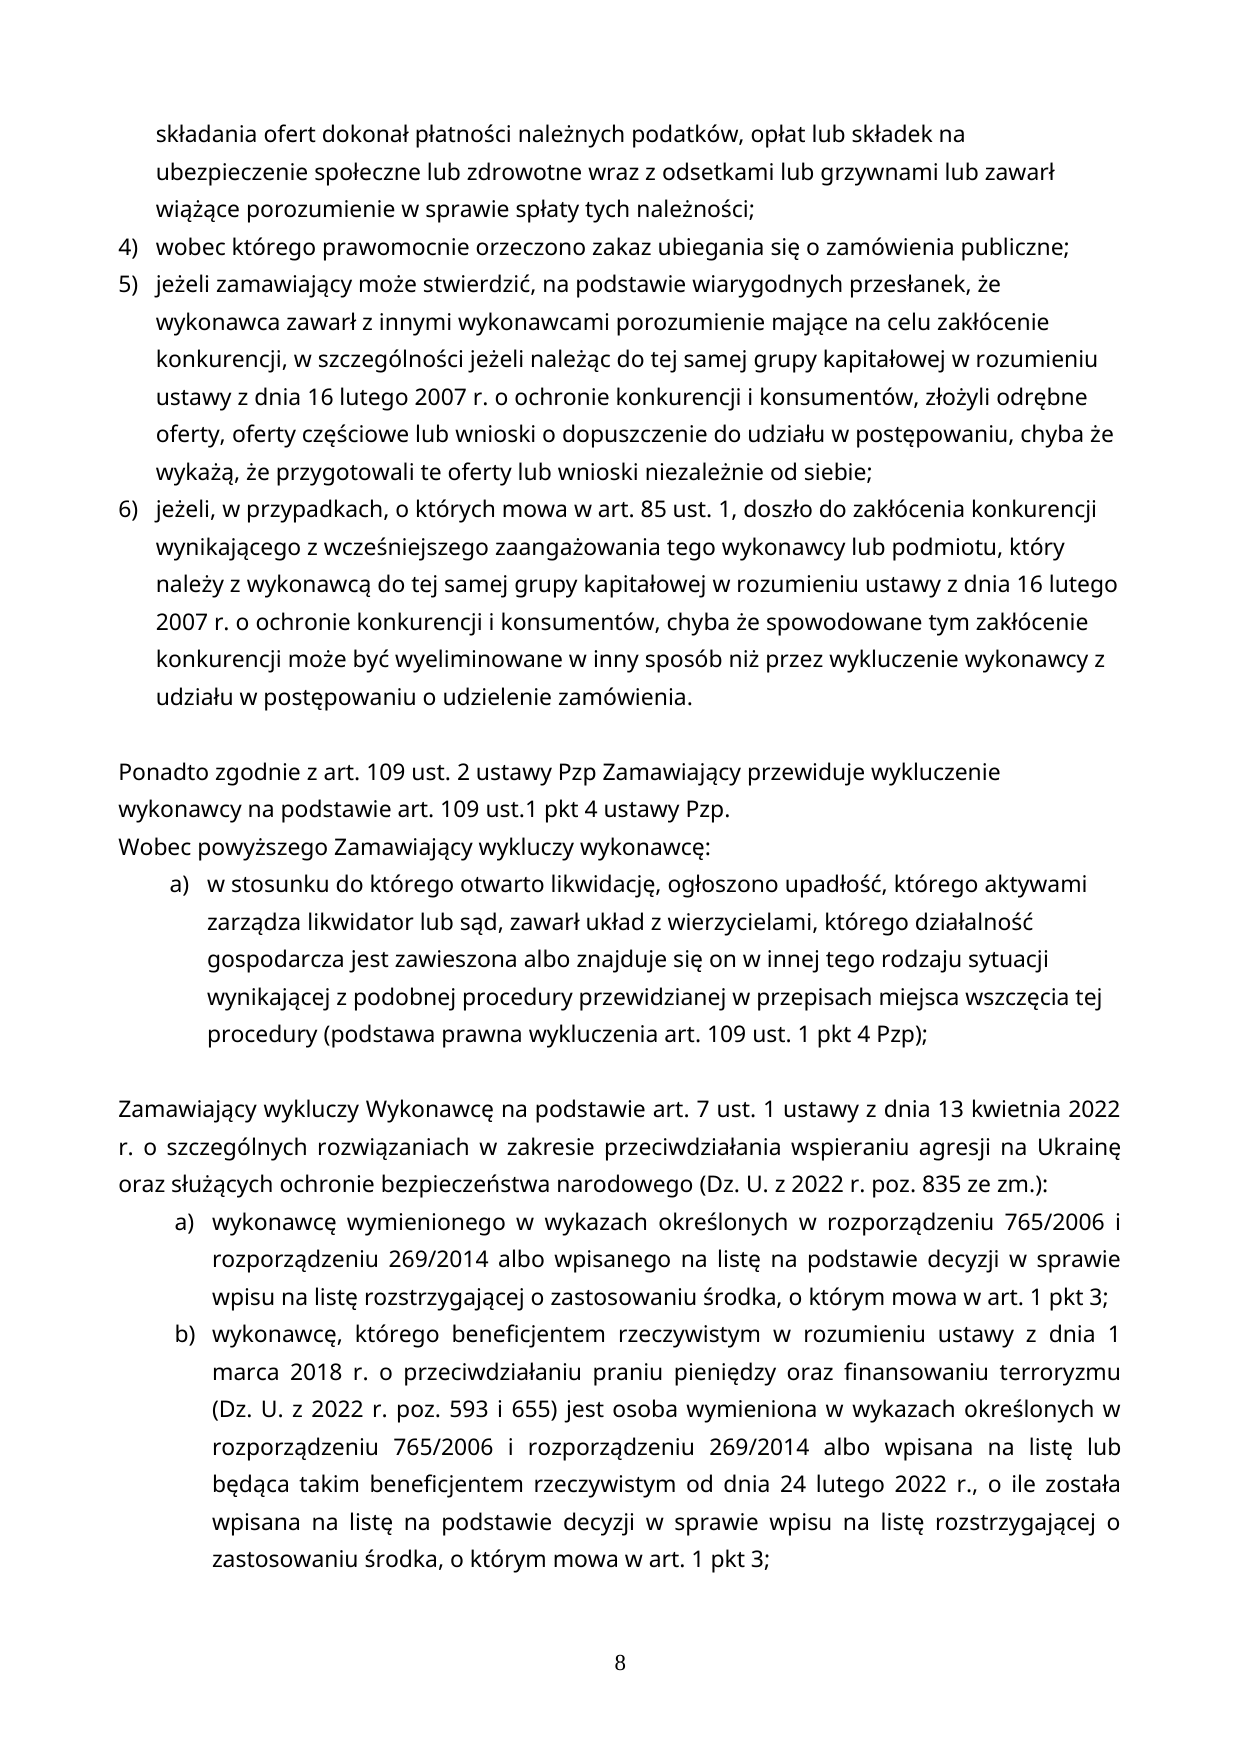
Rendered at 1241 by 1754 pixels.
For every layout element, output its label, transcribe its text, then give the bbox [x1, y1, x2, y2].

text Wobec powyższego Zamawiający wykluczy wykonawcę: [118, 831, 1122, 862]
text Zamawiający wykluczy Wykonawcę na podstawie art. 7 ust. 1 ustawy z dnia 13 kwietnia 2022 r. o szczególnych rozwiązaniach w zakresie przeciwdziałania wspieraniu agresji na Ukrainę oraz służących ochronie bezpieczeństwa narodowego (Dz. U. z 2022 r. poz. 835 ze zm.): [118, 1093, 1122, 1199]
text Ponadto zgodnie z art. 109 ust. 2 ustawy Pzp Zamawiający przewiduje wykluczenie wykonawcy na podstawie art. 109 ust.1 pkt 4 ustawy Pzp. [118, 756, 1122, 824]
list jeżeli zamawiający może stwierdzić, na podstawie wiarygodnych przesłanek, że wykonawca zawarł z innymi wykonawcami porozumienie mające na celu zakłócenie konkurencji, w szczególności jeżeli należąc do tej samej grupy kapitałowej w rozumieniu ustawy z dnia 16 lutego 2007 r. o ochronie konkurencji i konsumentów, złożyli odrębne oferty, oferty częściowe lub wnioski o dopuszczenie do udziału w postępowaniu, chyba że wykażą, że przygotowali te oferty lub wnioski niezależnie od siebie; [118, 268, 1122, 487]
list w stosunku do którego otwarto likwidację, ogłoszono upadłość, którego aktywami zarządza likwidator lub sąd, zawarł układ z wierzycielami, którego działalność gospodarcza jest zawieszona albo znajduje się on w innej tego rodzaju sytuacji wynikającej z podobnej procedury przewidzianej w przepisach miejsca wszczęcia tej procedury (podstawa prawna wykluczenia art. 109 ust. 1 pkt 4 Pzp); [169, 868, 1122, 1049]
list wykonawcę wymienionego w wykazach określonych w rozporządzeniu 765/2006 i rozporządzeniu 269/2014 albo wpisanego na listę na podstawie decyzji w sprawie wpisu na listę rozstrzygającej o zastosowaniu środka, o którym mowa w art. 1 pkt 3; [174, 1206, 1122, 1312]
list wobec którego prawomocnie orzeczono zakaz ubiegania się o zamówienia publiczne; [118, 231, 1122, 262]
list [118, 118, 1122, 224]
list wykonawcę, którego beneficjentem rzeczywistym w rozumieniu ustawy z dnia 1 marca 2018 r. o przeciwdziałaniu praniu pieniędzy oraz finansowaniu terroryzmu (Dz. U. z 2022 r. poz. 593 i 655) jest osoba wymieniona w wykazach określonych w rozporządzeniu 765/2006 i rozporządzeniu 269/2014 albo wpisana na listę lub będąca takim beneficjentem rzeczywistym od dnia 24 lutego 2022 r., o ile została wpisana na listę na podstawie decyzji w sprawie wpisu na listę rozstrzygającej o zastosowaniu środka, o którym mowa w art. 1 pkt 3; [174, 1318, 1122, 1574]
list jeżeli, w przypadkach, o których mowa w art. 85 ust. 1, doszło do zakłócenia konkurencji wynikającego z wcześniejszego zaangażowania tego wykonawcy lub podmiotu, który należy z wykonawcą do tej samej grupy kapitałowej w rozumieniu ustawy z dnia 16 lutego 2007 r. o ochronie konkurencji i konsumentów, chyba że spowodowane tym zakłócenie konkurencji może być wyeliminowane w inny sposób niż przez wykluczenie wykonawcy z udziału w postępowaniu o udzielenie zamówienia. [118, 493, 1122, 712]
